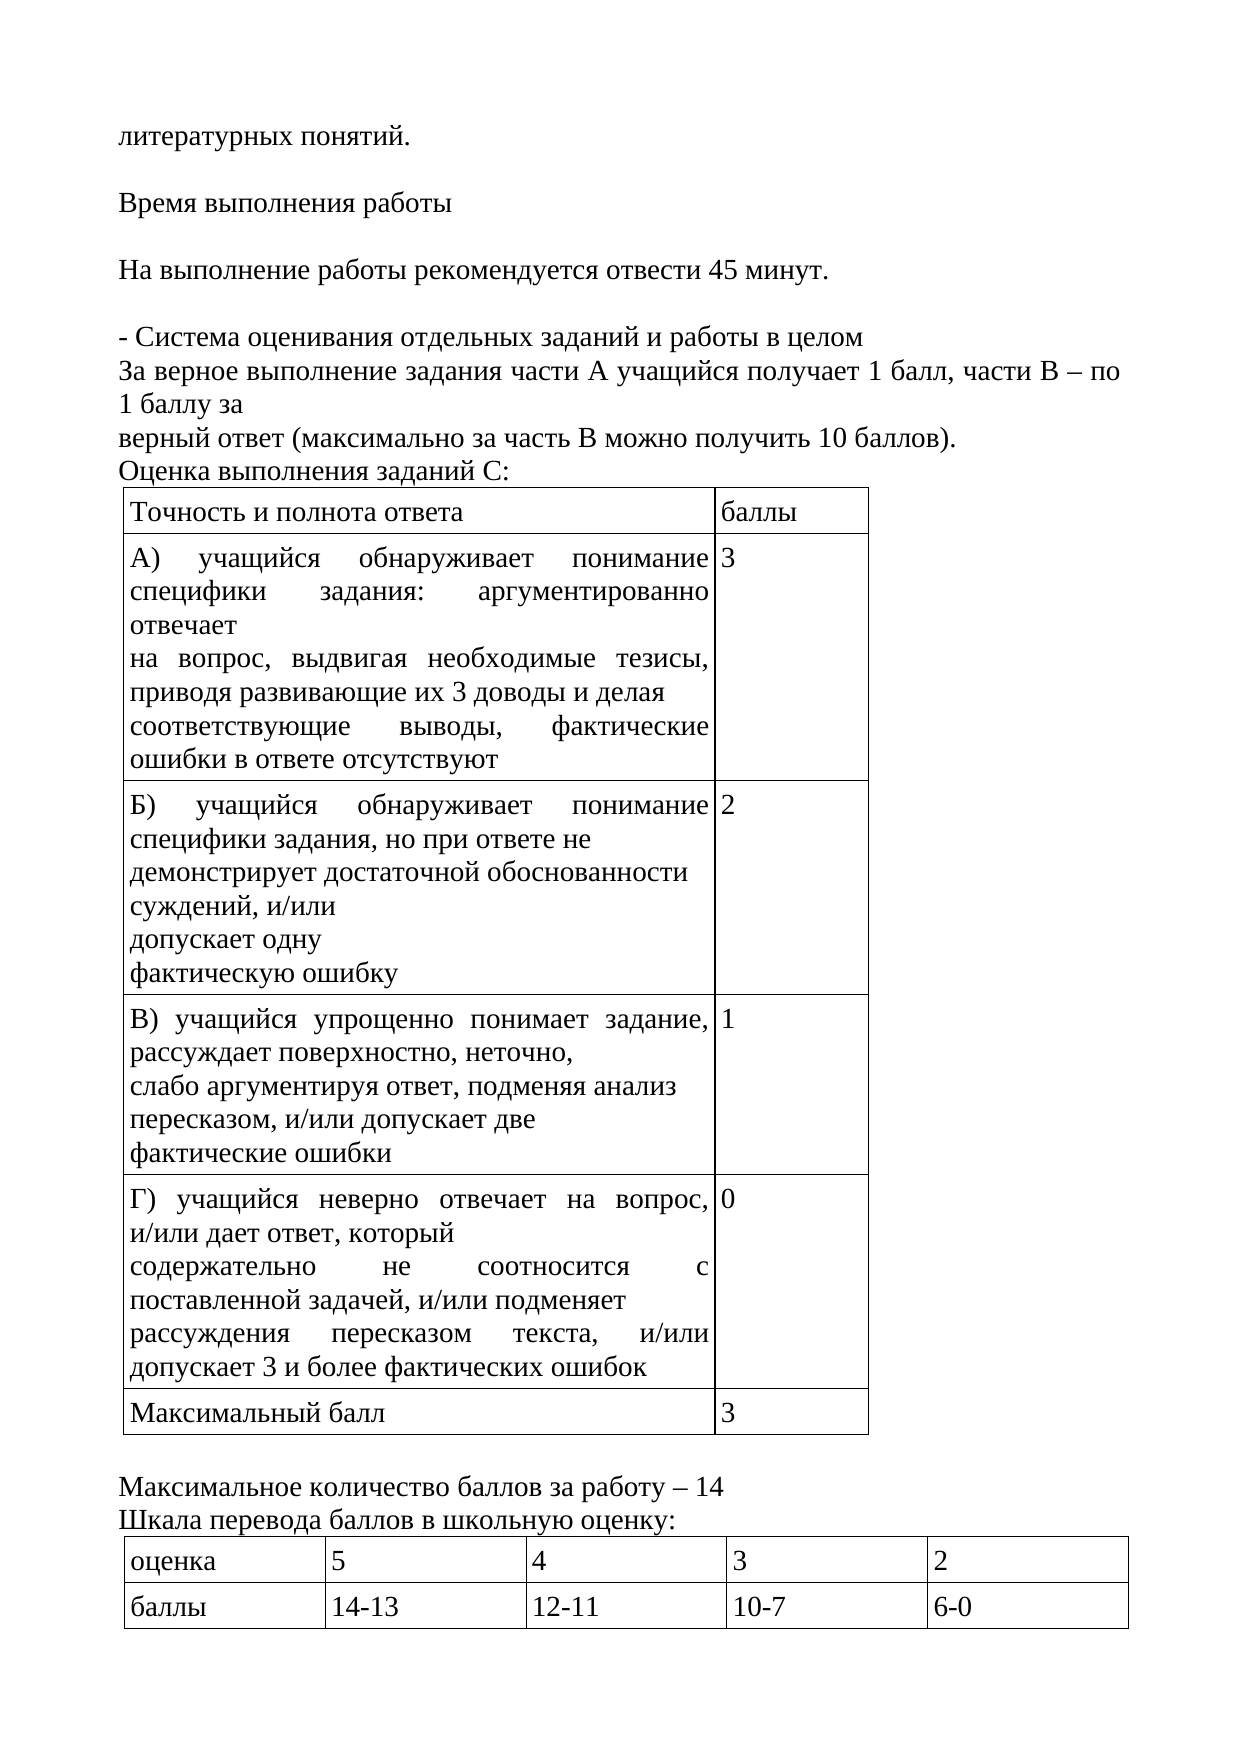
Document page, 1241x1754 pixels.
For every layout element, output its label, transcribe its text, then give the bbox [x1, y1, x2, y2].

table_header 5 [326, 1537, 526, 1582]
table_cell 2 [716, 781, 868, 994]
table_header 2 [928, 1537, 1128, 1582]
text Оценка выполнения заданий С: [118, 453, 1122, 487]
table_header оценка [125, 1537, 325, 1582]
text Время выполнения работы [118, 185, 1122, 219]
text верный ответ (максимально за часть В можно получить 10 баллов). [118, 420, 1122, 453]
table_cell Г) учащийся неверно отвечает на вопрос, и/или дает ответ, который содержательно не соотносится с поставленной задачей, и/или подменяет рассуждения пересказом текста, и/или допускает 3 и более фактических ошибок [124, 1175, 714, 1388]
text За верное выполнение задания части А учащийся получает 1 балл, части В – по 1 баллу за [118, 353, 1122, 420]
table_cell 1 [716, 995, 868, 1174]
table_cell Максимальный балл [124, 1389, 714, 1434]
table_cell 12-11 [527, 1583, 726, 1628]
text - Система оценивания отдельных заданий и работы в целом [118, 319, 1122, 353]
table_header 3 [727, 1537, 927, 1582]
text На выполнение работы рекомендуется отвести 45 минут. [118, 252, 1122, 286]
table_cell В) учащийся упрощенно понимает задание, рассуждает поверхностно, неточно, слабо аргументируя ответ, подменяя анализ пересказом, и/или допускает две фактические ошибки [124, 995, 714, 1174]
table_cell 3 [716, 534, 868, 780]
table_cell 14-13 [326, 1583, 526, 1628]
table_cell Б) учащийся обнаруживает понимание специфики задания, но при ответе не демонстрирует достаточной обоснованности суждений, и/или допускает одну фактическую ошибку [124, 781, 714, 994]
text Максимальное количество баллов за работу – 14 [118, 1469, 1122, 1502]
table_cell 10-7 [727, 1583, 927, 1628]
table_cell баллы [125, 1583, 325, 1628]
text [118, 118, 1122, 152]
table_header баллы [716, 488, 868, 533]
table_cell А) учащийся обнаруживает понимание специфики задания: аргументированно отвечает на вопрос, выдвигая необходимые тезисы, приводя развивающие их 3 доводы и делая соответствующие выводы, фактические ошибки в ответе отсутствуют [124, 534, 714, 780]
table_header 4 [527, 1537, 726, 1582]
table_cell 0 [716, 1175, 868, 1388]
table_header Точность и полнота ответа [124, 488, 714, 533]
table_cell 3 [716, 1389, 868, 1434]
table_cell 6-0 [928, 1583, 1128, 1628]
text Шкала перевода баллов в школьную оценку: [118, 1502, 1122, 1536]
